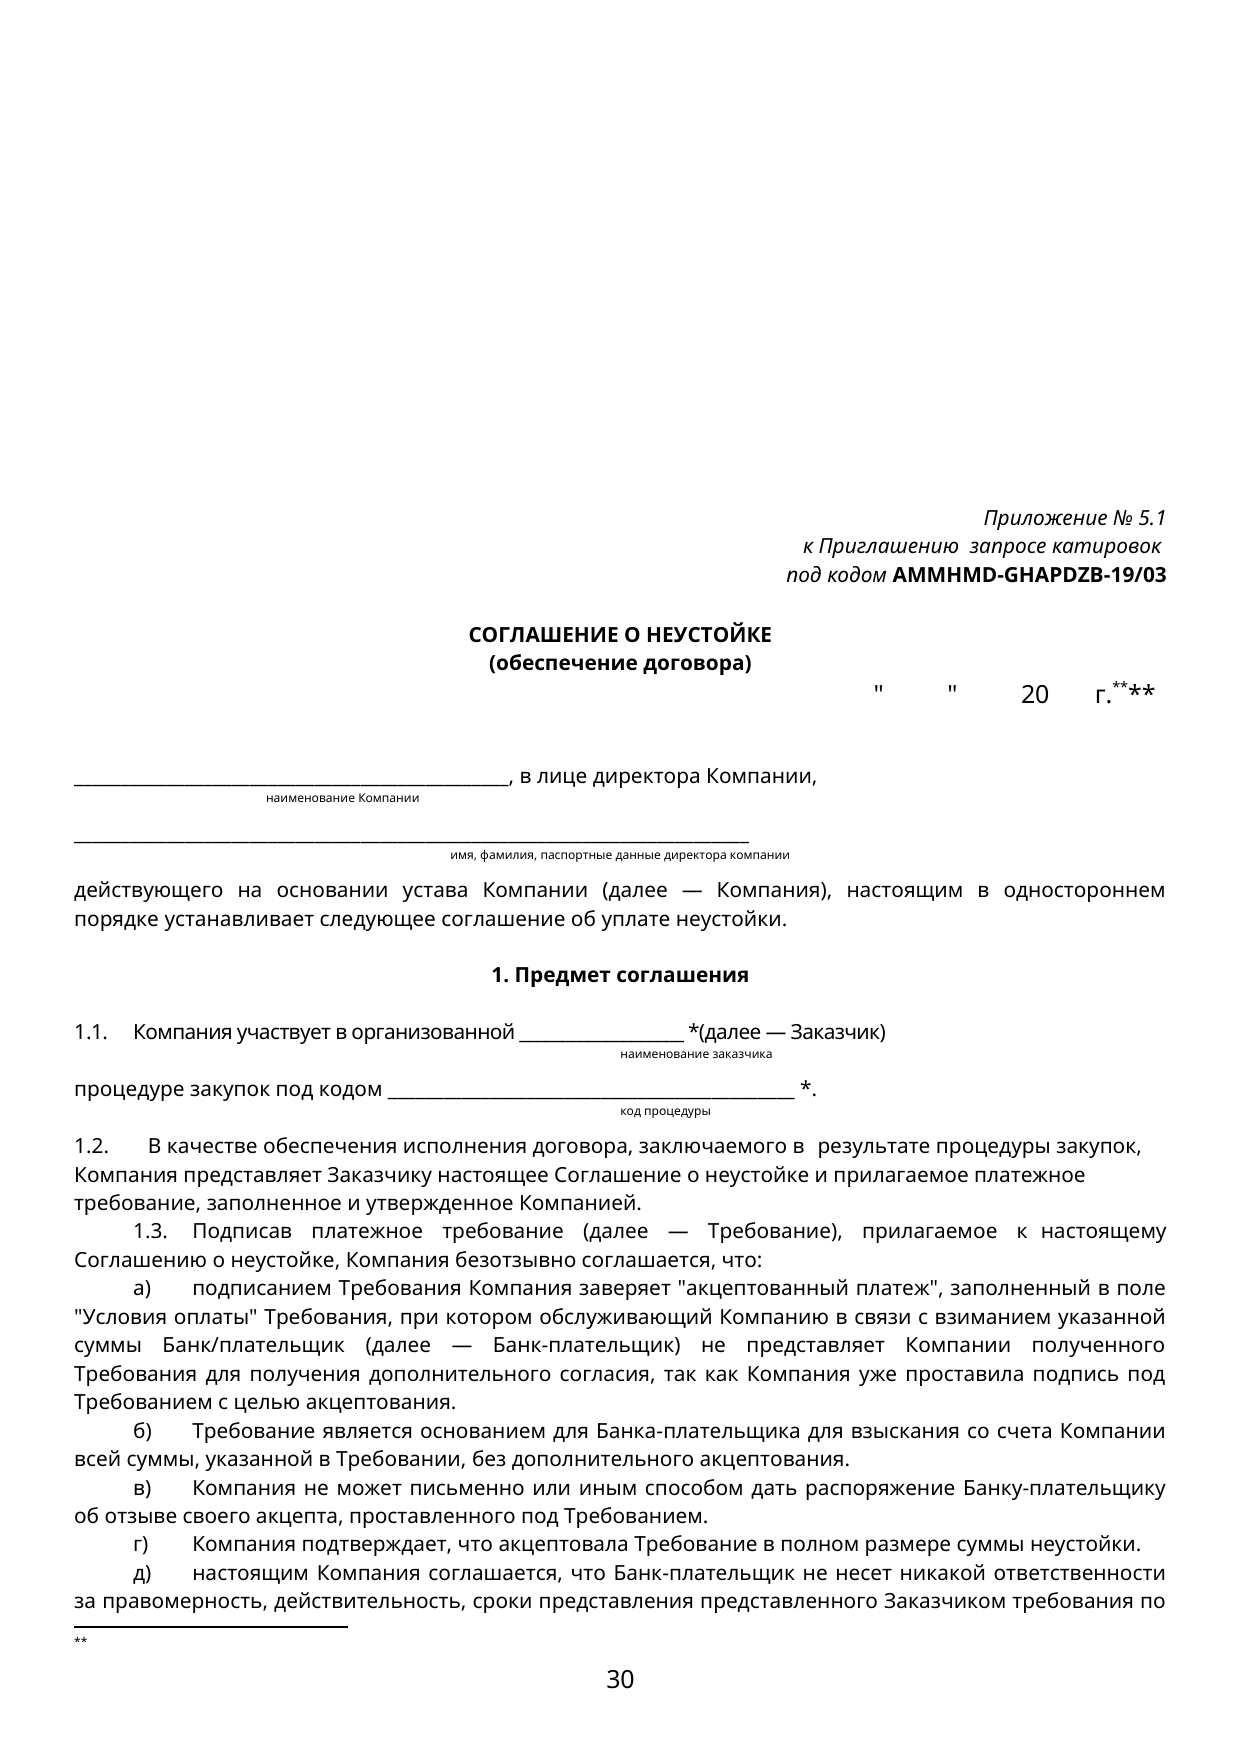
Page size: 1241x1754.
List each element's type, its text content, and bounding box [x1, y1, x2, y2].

text к Приглашению запросе катировок под кодом АMMHMD-GHAPDZB-19/03 [74, 532, 1167, 588]
text (обеспечение договора) [74, 648, 1167, 677]
text 1.1. Компания участвует в организованной ___________________ *(далее — Заказчик) [74, 1017, 1167, 1046]
text процедуре закупок под кодом ____________________________________________ *. [74, 1074, 1167, 1103]
text 1.3. Подписав платежное требование (далее — Требование), прилагаемое к настоящему Соглашению о неустойке, Компания безотзывно соглашается, что: [74, 1217, 1167, 1273]
text Приложение № 5.1 [74, 503, 1167, 532]
text _______________________________________________, в лице директора Компании, [74, 761, 1167, 790]
text СОГЛАШЕНИЕ О НЕУСТОЙКЕ [74, 620, 1167, 648]
text наименование заказчика [620, 1046, 1167, 1074]
text наименование Компании [266, 790, 1167, 818]
text _________________________________________________________________________ [74, 818, 1167, 847]
text в) Компания не может письменно или иным способом дать распоряжение Банку-плательщику об отзыве своего акцепта, проставленного под Требованием. [74, 1473, 1167, 1529]
text 1.2. В качестве обеспечения исполнения договора, заключаемого в результате процедуры закупок, Компания представляет Заказчику настоящее Соглашение о неустойке и прилагаемое платежное требование, заполненное и утвержденное Компанией. [74, 1131, 1167, 1217]
text б) Требование является основанием для Банка-плательщика для взыскания со счета Компании всей суммы, указанной в Требовании, без дополнительного акцептования. [74, 1416, 1167, 1473]
text действующего на основании устава Компании (далее — Компания), настоящим в одностороннем порядке устанавливает следующее соглашение об уплате неустойки. [74, 875, 1167, 932]
text код процедуры [620, 1103, 1167, 1131]
text а) подписанием Требования Компания заверяет "акцептованный платеж", заполненный в поле "Условия оплаты" Требования, при котором обслуживающий Компанию в связи с взиманием указанной суммы Банк/плательщик (далее — Банк-плательщик) не представляет Компании полученного Требования для получения дополнительного согласия, так как Компания уже проставила подпись под Требованием с целью акцептования. [74, 1273, 1167, 1416]
text имя, фамилия, паспортные данные директора компании [74, 847, 1167, 875]
text г) Компания подтверждает, что акцептовала Требование в полном размере суммы неустойки. [74, 1529, 1167, 1558]
text 1. Предмет соглашения [74, 961, 1167, 989]
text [74, 1558, 1167, 1615]
table_header " " 20 г.** [698, 677, 1167, 727]
